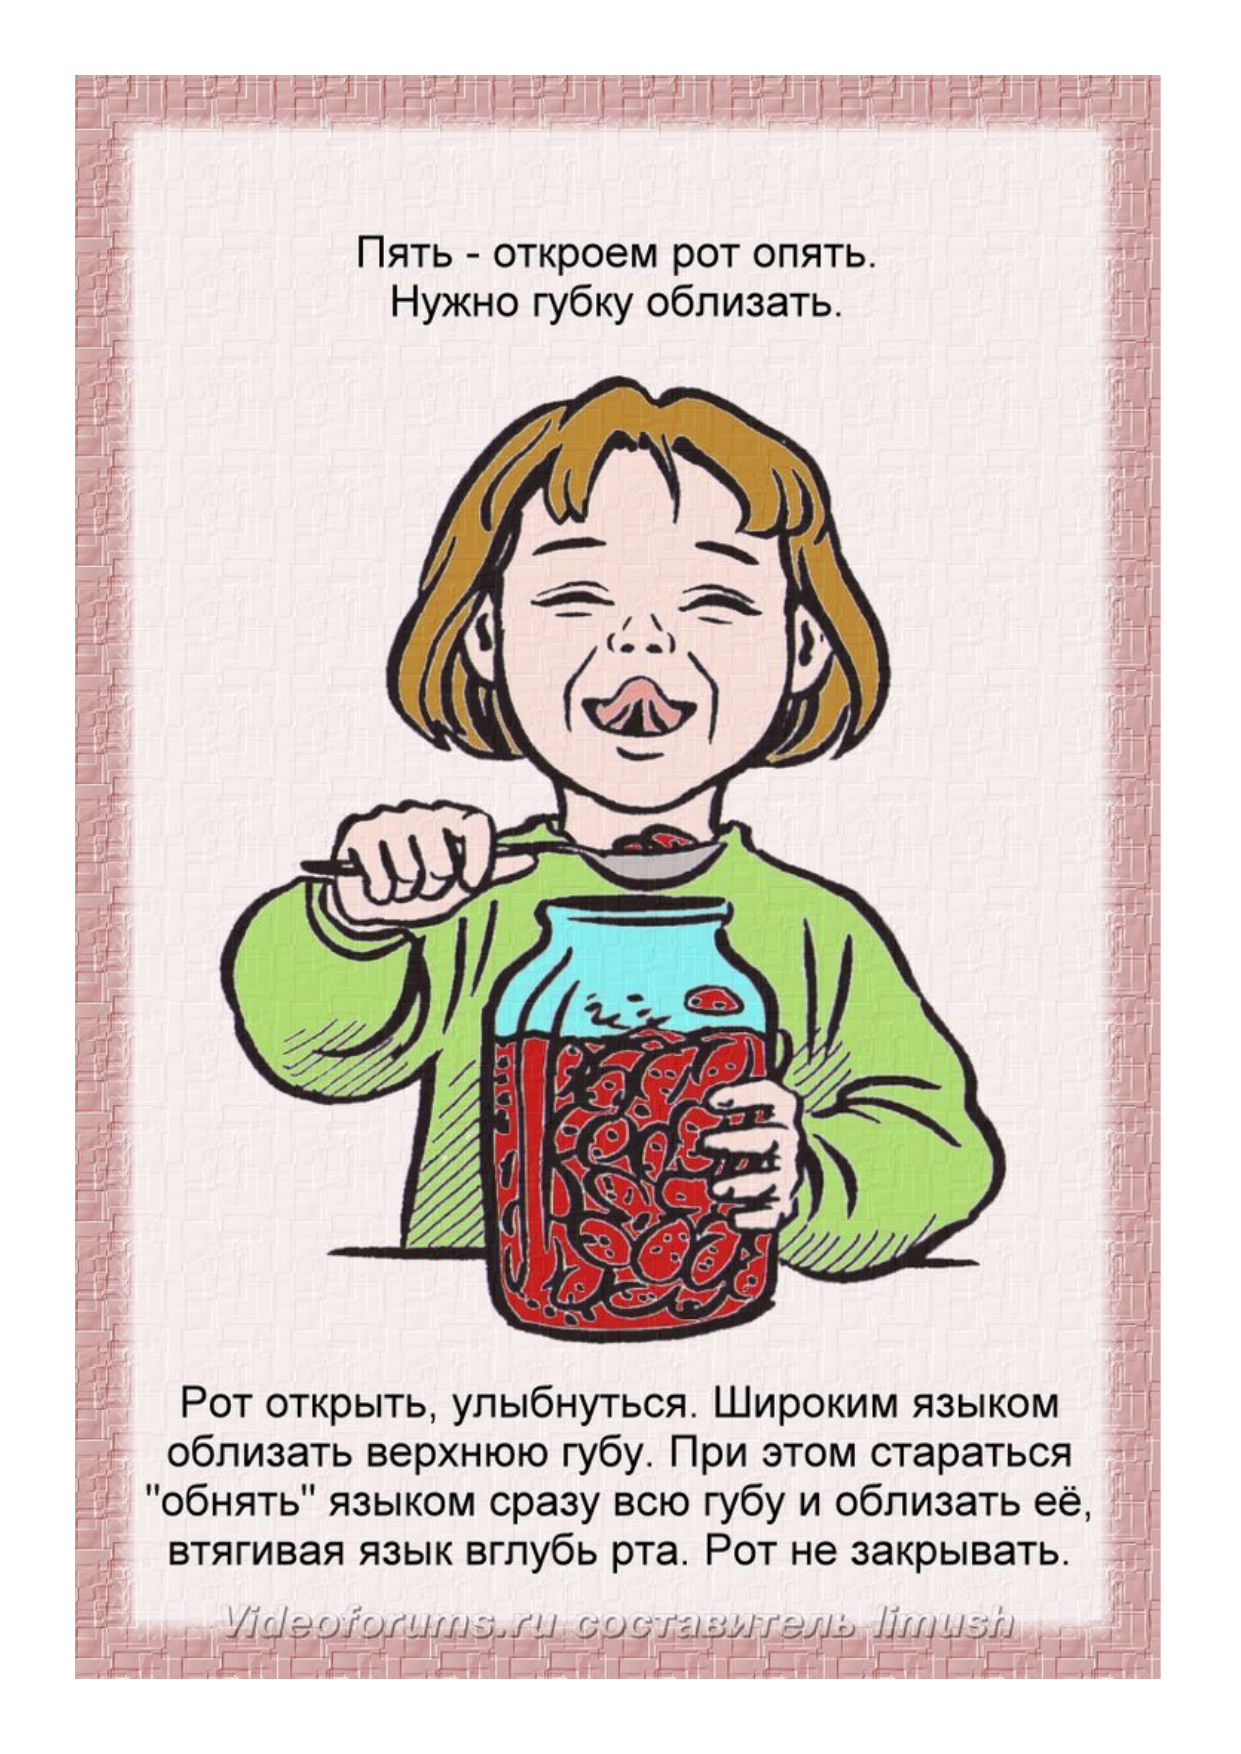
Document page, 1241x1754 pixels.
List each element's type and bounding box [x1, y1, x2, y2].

picture [75, 75, 1161, 1679]
